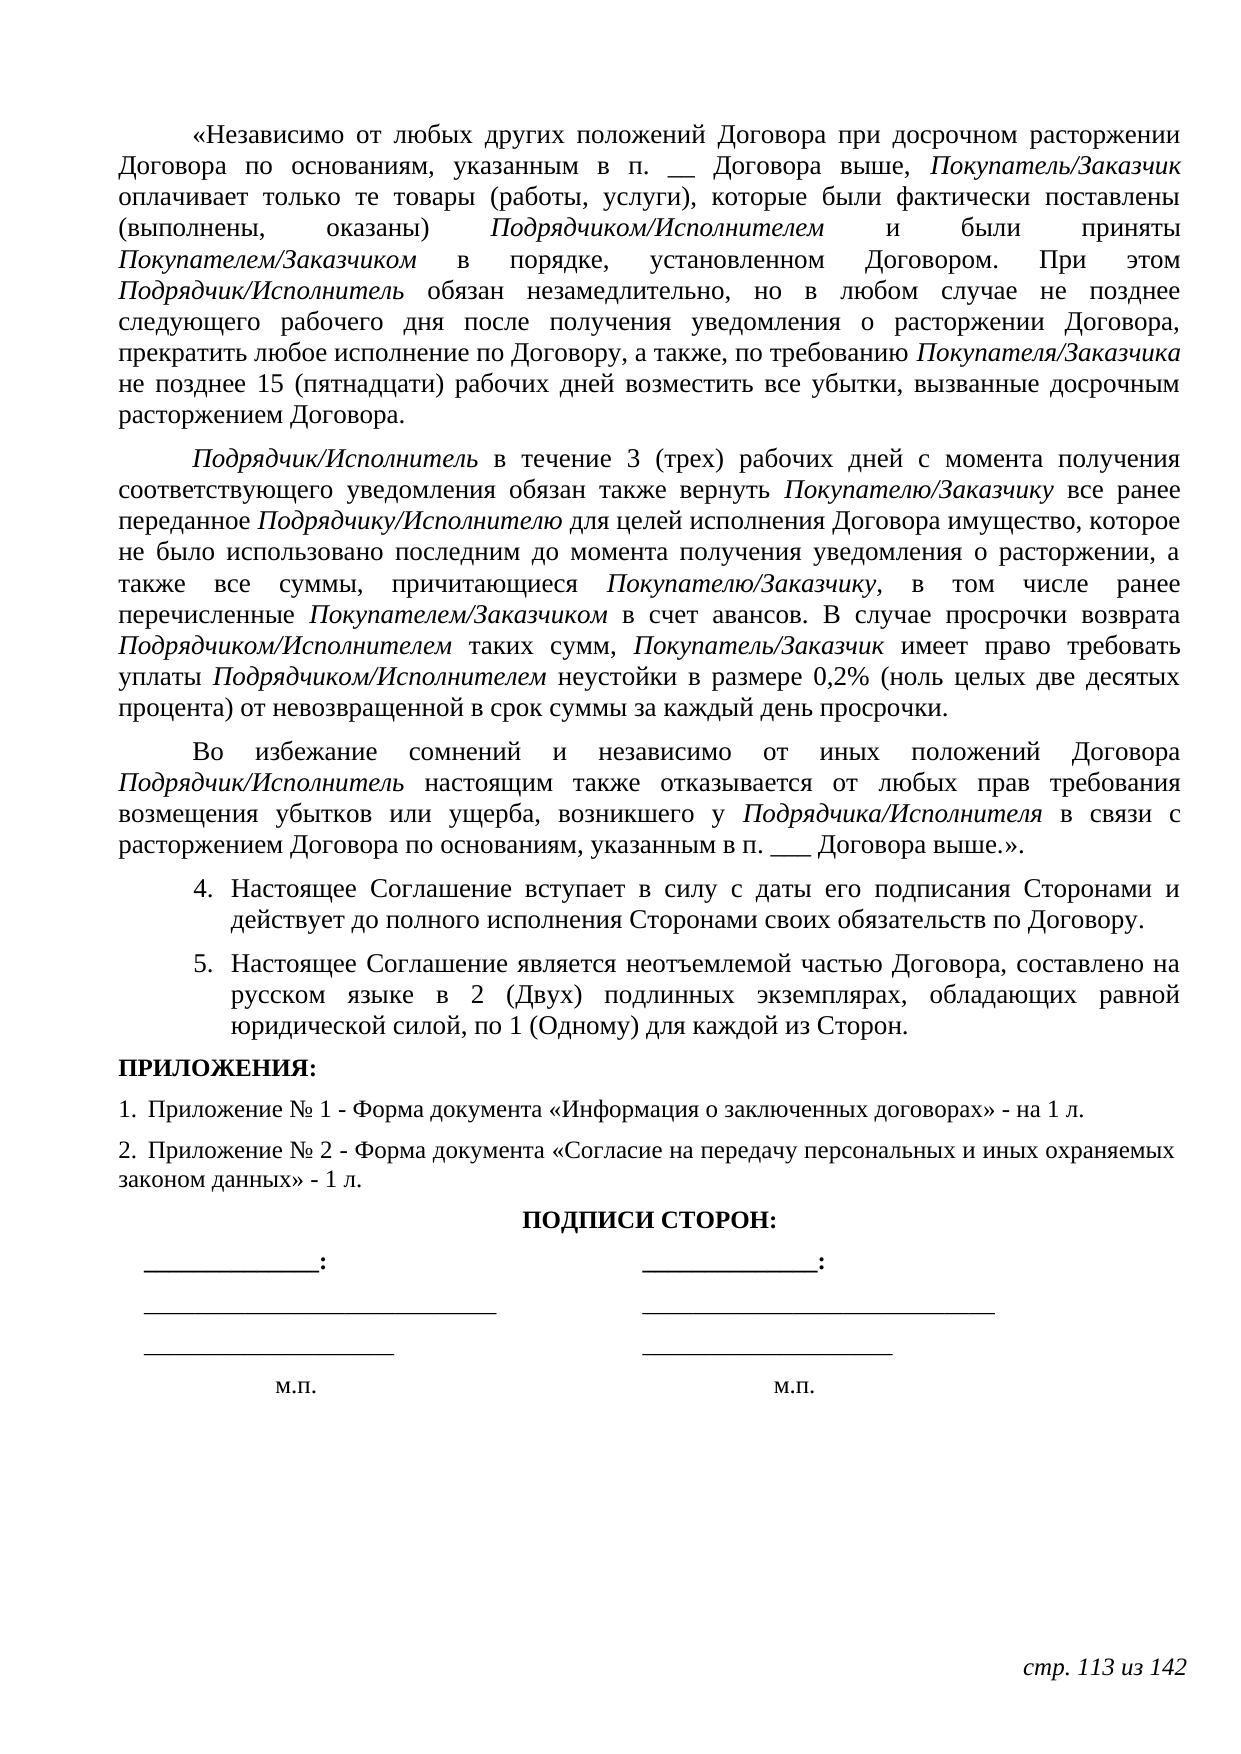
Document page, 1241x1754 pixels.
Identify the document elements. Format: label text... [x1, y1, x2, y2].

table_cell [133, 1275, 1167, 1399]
text «Независимо от любых других положений Договора при досрочном расторжении Договора по основаниям, указанным в п. __ Договора выше, Покупатель/Заказчик оплачивает только те товары (работы, услуги), которые были фактически поставлены (выполнены, оказаны) Подрядчиком/Исполнителем и были приняты Покупателем/Заказчиком в порядке, установленном Договором. При этом Подрядчик/Исполнитель обязан незамедлительно, но в любом случае не позднее следующего рабочего дня после получения уведомления о расторжении Договора, прекратить любое исполнение по Договору, а также, по требованию Покупателя/Заказчика не позднее 15 (пятнадцати) рабочих дней возместить все убытки, вызванные досрочным расторжением Договора. [118, 118, 1181, 429]
list Настоящее Соглашение является неотъемлемой частью Договора, составлено на русском языке в 2 (Двух) подлинных экземплярах, обладающих равной юридической силой, по 1 (Одному) для каждой из Сторон. [193, 947, 1181, 1040]
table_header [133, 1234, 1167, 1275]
list Настоящее Соглашение вступает в силу с даты его подписания Сторонами и действует до полного исполнения Сторонами своих обязательств по Договору. [193, 872, 1181, 934]
title ПОДПИСИ СТОРОН: [118, 1205, 1181, 1234]
list Приложение № 2 - Форма документа «Согласие на передачу персональных и иных охраняемых законом данных» - 1 л. [118, 1135, 1177, 1193]
list Приложение № 1 - Форма документа «Информация о заключенных договорах» - на 1 л. [118, 1094, 1177, 1123]
text ПРИЛОЖЕНИЯ: [118, 1053, 1181, 1081]
text Подрядчик/Исполнитель в течение 3 (трех) рабочих дней с момента получения соответствующего уведомления обязан также вернуть Покупателю/Заказчику все ранее переданное Подрядчику/Исполнителю для целей исполнения Договора имущество, которое не было использовано последним до момента получения уведомления о расторжении, а также все суммы, причитающиеся Покупателю/Заказчику, в том числе ранее перечисленные Покупателем/Заказчиком в счет авансов. В случае просрочки возврата Подрядчиком/Исполнителем таких сумм, Покупатель/Заказчик имеет право требовать уплаты Подрядчиком/Исполнителем неустойки в размере 0,2% (ноль целых две десятых процента) от невозвращенной в срок суммы за каждый день просрочки. [118, 442, 1181, 722]
text Во избежание сомнений и независимо от иных положений Договора Подрядчик/Исполнитель настоящим также отказывается от любых прав требования возмещения убытков или ущерба, возникшего у Подрядчика/Исполнителя в связи с расторжением Договора по основаниям, указанным в п. ___ Договора выше.». [118, 735, 1181, 859]
